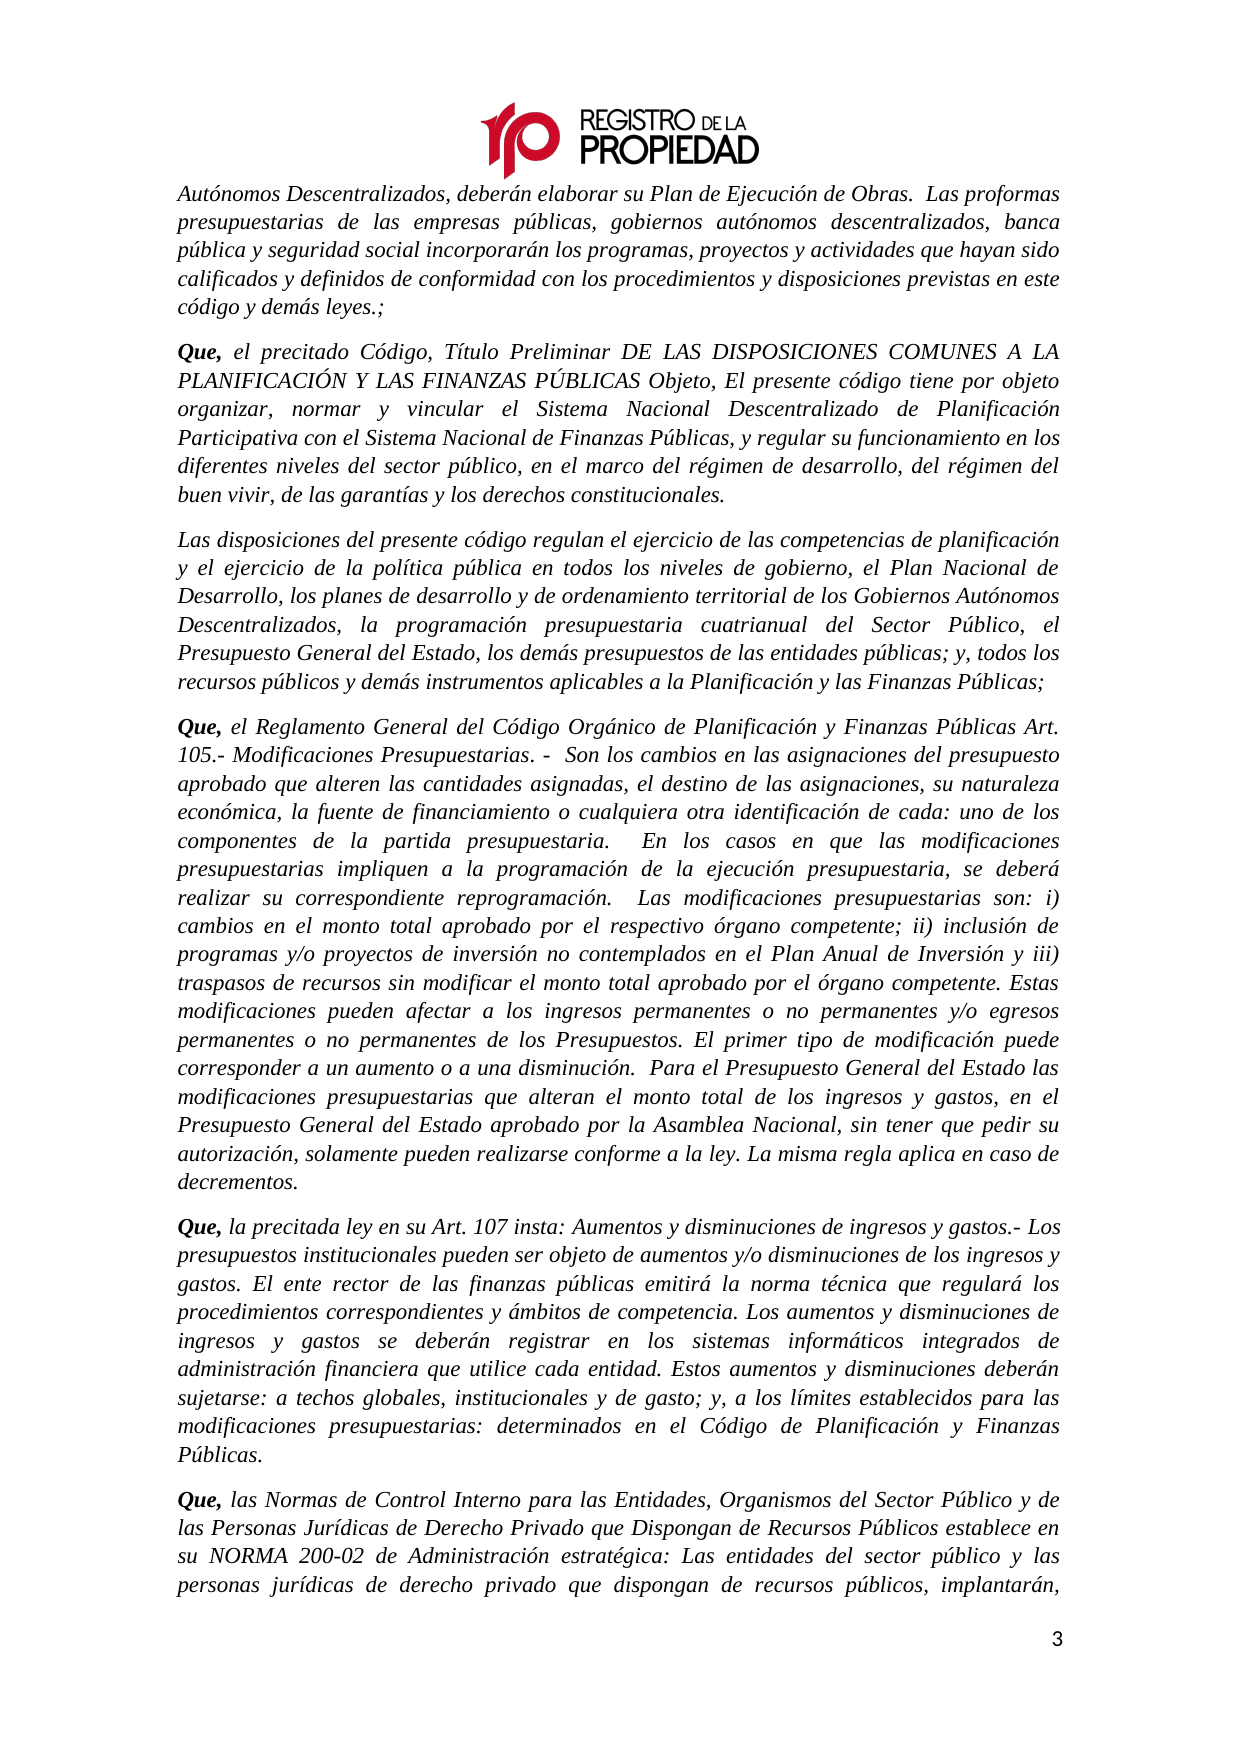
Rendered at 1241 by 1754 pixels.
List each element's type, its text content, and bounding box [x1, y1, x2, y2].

text Que, el precitado Código, Título Preliminar DE LAS DISPOSICIONES COMUNES A LA PLANIFICACIÓN Y LAS FINANZAS PÚBLICAS Objeto, El presente código tiene por objeto organizar, normar y vincular el Sistema Nacional Descentralizado de Planificación Participativa con el Sistema Nacional de Finanzas Públicas, y regular su funcionamiento en los diferentes niveles del sector público, en el marco del régimen de desarrollo, del régimen del buen vivir, de las garantías y los derechos constitucionales. [177, 338, 1063, 507]
text Que, el Reglamento General del Código Orgánico de Planificación y Finanzas Públicas Art. 105.- Modificaciones Presupuestarias. - Son los cambios en las asignaciones del presupuesto aprobado que alteren las cantidades asignadas, el destino de las asignaciones, su naturaleza económica, la fuente de financiamiento o cualquiera otra identificación de cada: uno de los componentes de la partida presupuestaria. En los casos en que las modificaciones presupuestarias impliquen a la programación de la ejecución presupuestaria, se deberá realizar su correspondiente reprogramación. Las modificaciones presupuestarias son: i) cambios en el monto total aprobado por el respectivo órgano competente; ii) inclusión de programas y/o proyectos de inversión no contemplados en el Plan Anual de Inversión y iii) traspasos de recursos sin modificar el monto total aprobado por el órgano competente. Estas modificaciones pueden afectar a los ingresos permanentes o no permanentes y/o egresos permanentes o no permanentes de los Presupuestos. El primer tipo de modificación puede corresponder a un aumento o a una disminución. Para el Presupuesto General del Estado las modificaciones presupuestarias que alteran el monto total de los ingresos y gastos, en el Presupuesto General del Estado aprobado por la Asamblea Nacional, sin tener que pedir su autorización, solamente pueden realizarse conforme a la ley. La misma regla aplica en caso de decrementos. [177, 713, 1063, 1194]
text Que, la precitada ley en su Art. 107 insta: Aumentos y disminuciones de ingresos y gastos.- Los presupuestos institucionales pueden ser objeto de aumentos y/o disminuciones de los ingresos y gastos. El ente rector de las finanzas públicas emitirá la norma técnica que regulará los procedimientos correspondientes y ámbitos de competencia. Los aumentos y disminuciones de ingresos y gastos se deberán registrar en los sistemas informáticos integrados de administración financiera que utilice cada entidad. Estos aumentos y disminuciones deberán sujetarse: a techos globales, institucionales y de gasto; y, a los límites establecidos para las modificaciones presupuestarias: determinados en el Código de Planificación y Finanzas Públicas. [177, 1213, 1063, 1467]
text Las disposiciones del presente código regulan el ejercicio de las competencias de planificación y el ejercicio de la política pública en todos los niveles de gobierno, el Plan Nacional de Desarrollo, los planes de desarrollo y de ordenamiento territorial de los Gobiernos Autónomos Descentralizados, la programación presupuestaria cuatrianual del Sector Público, el Presupuesto General del Estado, los demás presupuestos de las entidades públicas; y, todos los recursos públicos y demás instrumentos aplicables a la Planificación y las Finanzas Públicas; [177, 526, 1063, 694]
picture [480, 101, 760, 180]
